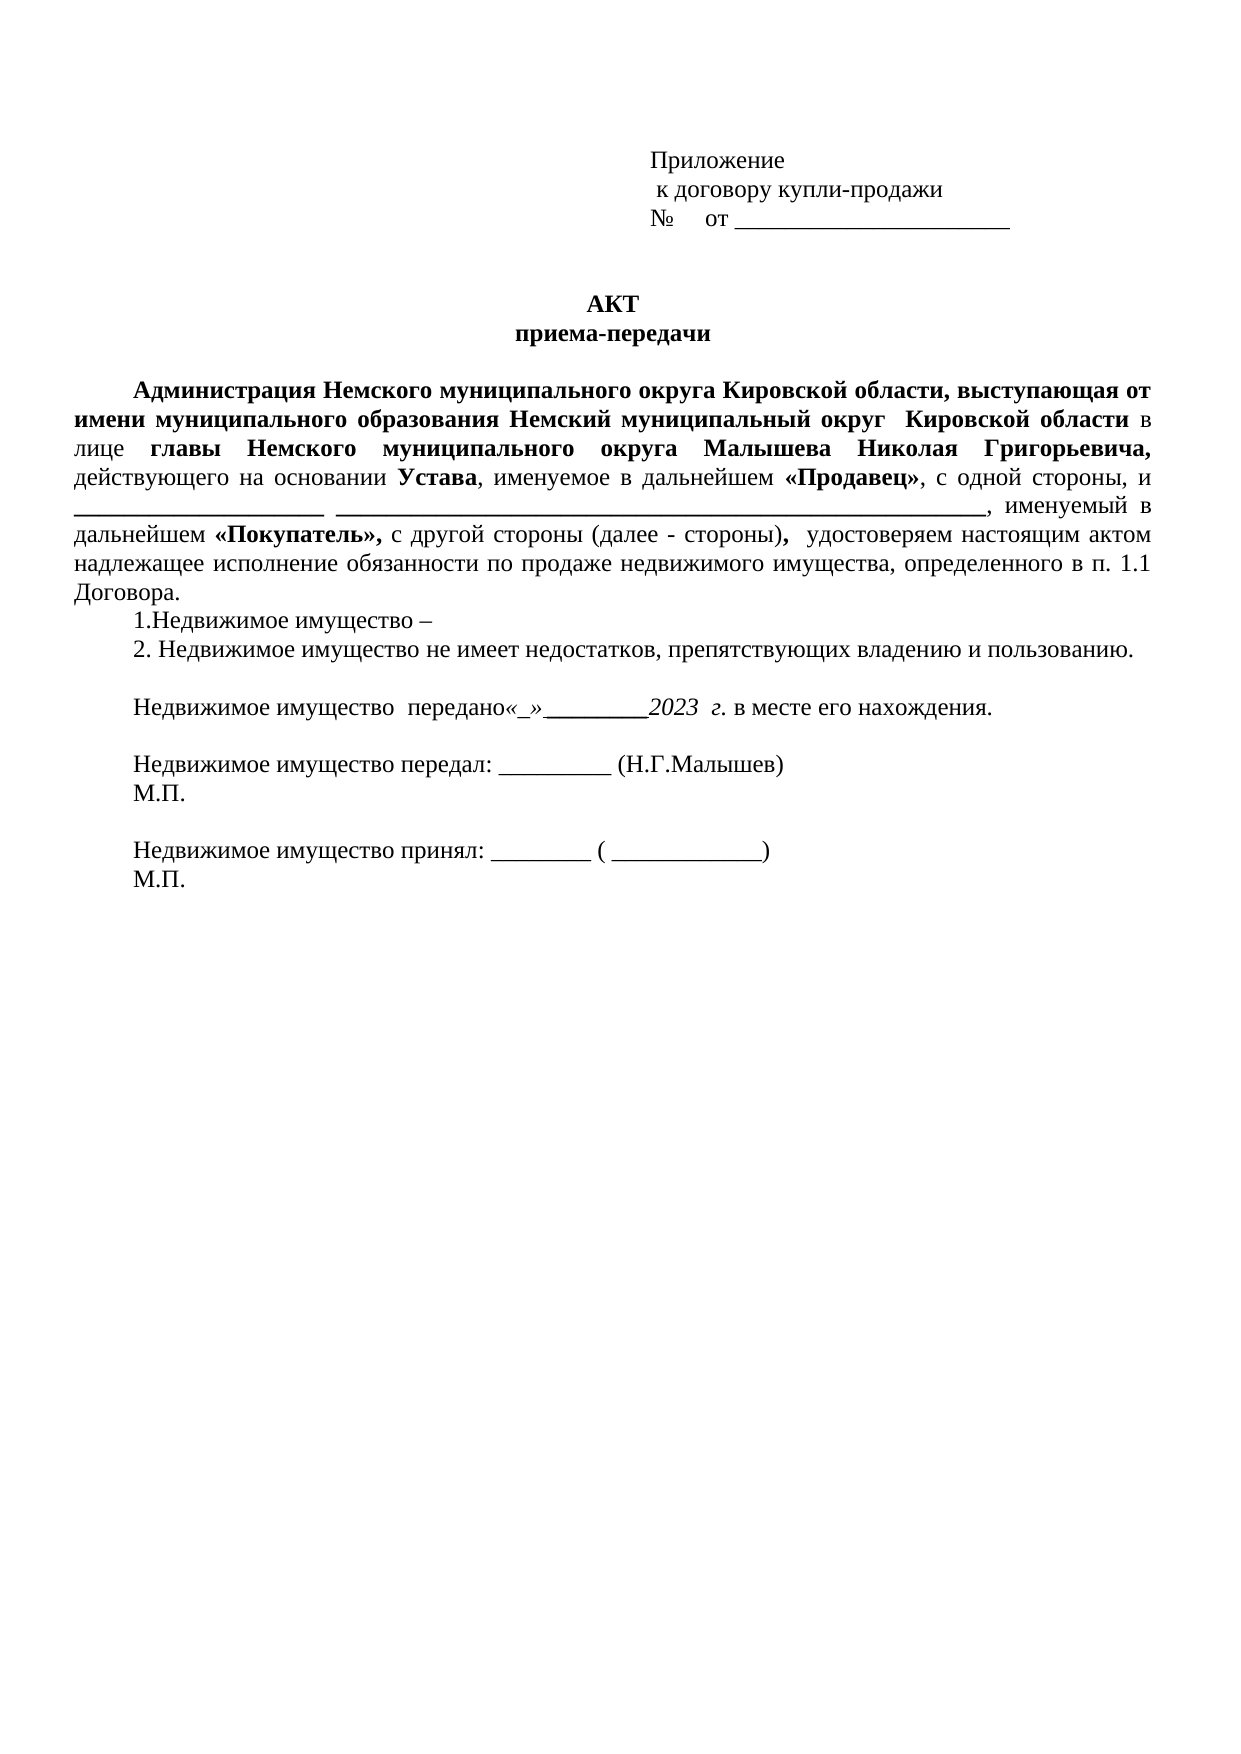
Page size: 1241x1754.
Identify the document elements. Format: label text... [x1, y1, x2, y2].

text М.П. [74, 778, 1152, 807]
text М.П. [74, 864, 1152, 893]
text Администрация Немского муниципального округа Кировской области, выступающая от имени муниципального образования Немский муниципальный округ Кировской области в лице главы Немского муниципального округа Малышева Николая Григорьевича, действующего на основании Устава, именуемое в дальнейшем «Продавец», с одной стороны, и ____________________ ____________________________________________________, именуемый в дальнейшем «Покупатель», с другой стороны (далее - стороны), удостоверяем настоящим актом надлежащее исполнение обязанности по продаже недвижимого имущества, определенного в п. 1.1 Договора. [74, 375, 1152, 605]
text Недвижимое имущество принял: ________ ( ____________) [133, 835, 1152, 864]
text Недвижимое имущество передано«_» ________2023 г. в месте его нахождения. [133, 692, 1152, 720]
text Приложение [650, 145, 1152, 174]
text АКТ [74, 289, 1152, 318]
text Недвижимое имущество передал: _________ (Н.Г.Малышев) [133, 749, 1152, 778]
text 2. Недвижимое имущество не имеет недостатков, препятствующих владению и пользованию. [74, 634, 1152, 663]
text приема-передачи [74, 318, 1152, 347]
text к договору купли-продажи [650, 174, 1152, 203]
text № от ______________________ [650, 203, 1152, 232]
text 1.Недвижимое имущество – [74, 605, 1152, 634]
